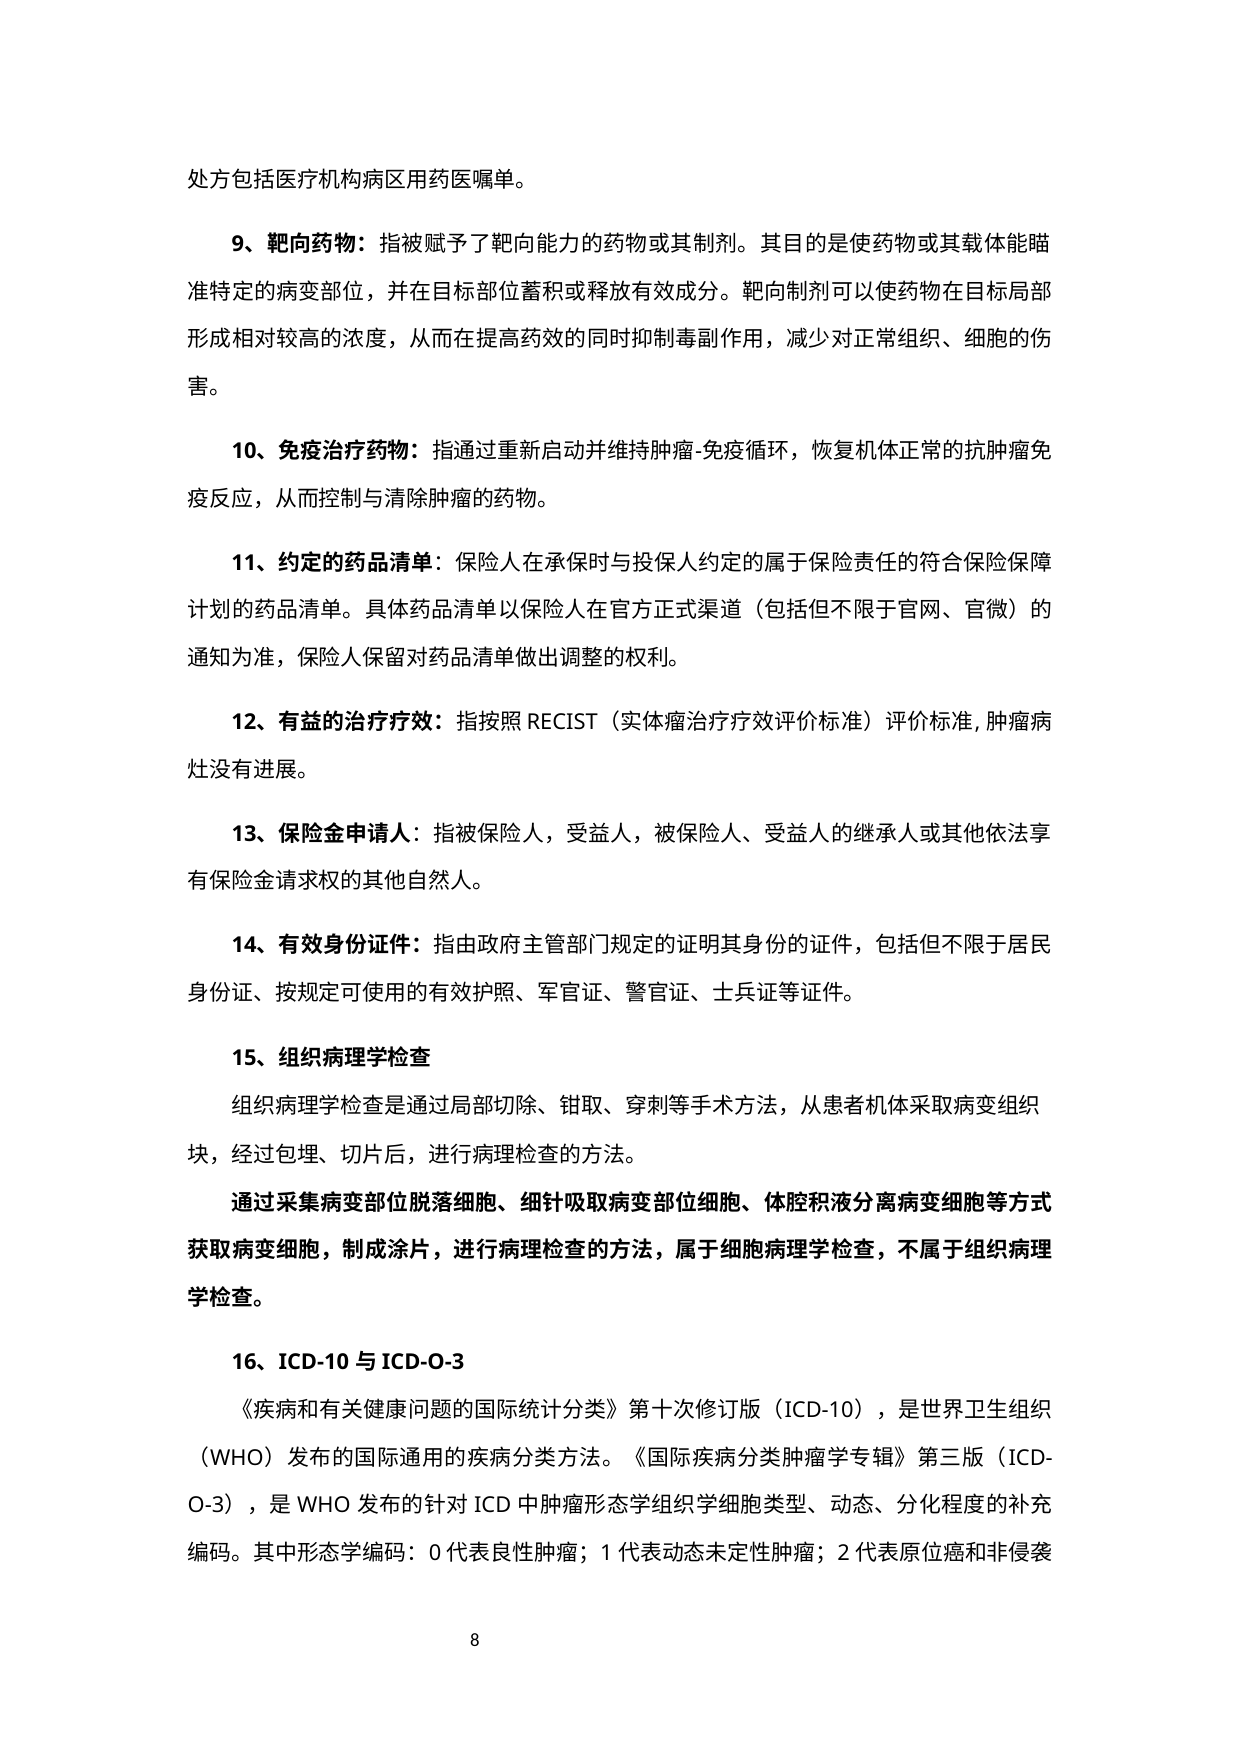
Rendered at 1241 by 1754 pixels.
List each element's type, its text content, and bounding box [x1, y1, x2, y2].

text 通过采集病变部位脱落细胞、细针吸取病变部位细胞、体腔积液分离病变细胞等方式获取病变细胞，制成涂片，进行病理检查的方法，属于细胞病理学检查，不属于组织病理学检查。 [187, 1185, 1053, 1311]
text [187, 1392, 1053, 1567]
text 16、ICD-10 与 ICD-O-3 [187, 1344, 1053, 1376]
text 11、约定的药品清单：保险人在承保时与投保人约定的属于保险责任的符合保险保障计划的药品清单。具体药品清单以保险人在官方正式渠道（包括但不限于官网、官微）的通知为准，保险人保留对药品清单做出调整的权利。 [187, 545, 1053, 671]
text 12、有益的治疗疗效：指按照RECIST（实体瘤治疗疗效评价标准）评价标准, 肿瘤病灶没有进展。 [187, 704, 1053, 783]
text 9、靶向药物：指被赋予了靶向能力的药物或其制剂。其目的是使药物或其载体能瞄准特定的病变部位，并在目标部位蓄积或释放有效成分。靶向制剂可以使药物在目标局部形成相对较高的浓度，从而在提高药效的同时抑制毒副作用，减少对正常组织、细胞的伤害。 [187, 226, 1053, 400]
text 15、组织病理学检查 [187, 1039, 1053, 1072]
text 13、保险金申请人：指被保险人，受益人，被保险人、受益人的继承人或其他依法享有保险金请求权的其他自然人。 [187, 816, 1053, 895]
text 组织病理学检查是通过局部切除、钳取、穿刺等手术方法，从患者机体采取病变组织块，经过包埋、切片后，进行病理检查的方法。 [187, 1088, 1053, 1169]
text 10、免疫治疗药物：指通过重新启动并维持肿瘤-免疫循环，恢复机体正常的抗肿瘤免疫反应，从而控制与清除肿瘤的药物。 [187, 433, 1053, 512]
text 14、有效身份证件：指由政府主管部门规定的证明其身份的证件，包括但不限于居民身份证、按规定可使用的有效护照、军官证、警官证、士兵证等证件。 [187, 927, 1053, 1007]
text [187, 162, 1053, 194]
